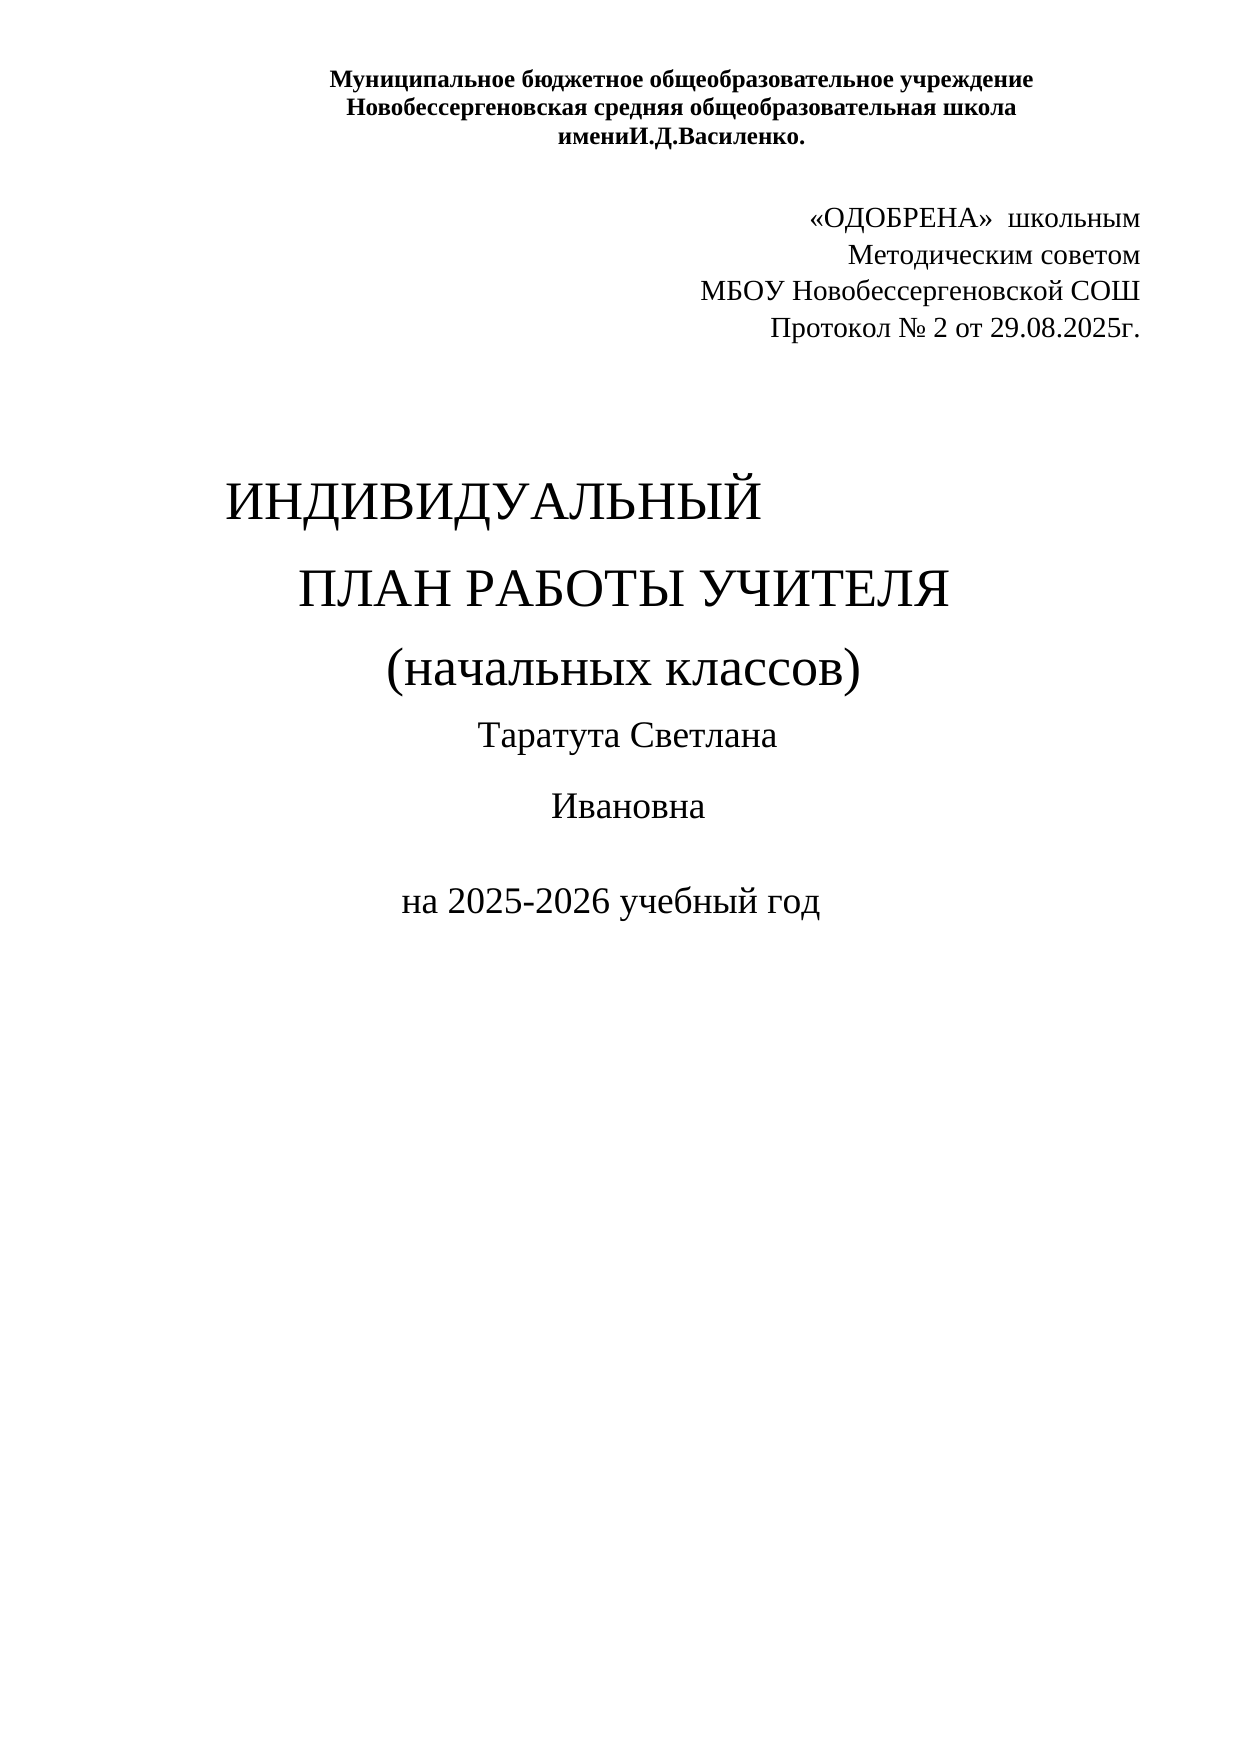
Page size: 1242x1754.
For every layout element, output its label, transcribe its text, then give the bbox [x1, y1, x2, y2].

text на 2025-2026 учебный год [401, 878, 854, 921]
text имениИ.Д.Василенко. [192, 121, 1170, 150]
text ИНДИВИДУАЛЬНЫЙ [24, 469, 964, 532]
table_header «ОДОБРЕНА» школьным Методическим советом МБОУ Новобессергеновской СОШ Протокол № 2 от 29.08.2025г. [155, 200, 1152, 347]
text Муниципальное бюджетное общеобразовательное учреждение [192, 64, 1170, 92]
text Таратута Светлана Ивановна [401, 713, 854, 827]
text Новобессергеновская средняя общеобразовательная школа [192, 92, 1170, 121]
text ПЛАН РАБОТЫ УЧИТЕЛЯ [284, 556, 964, 618]
text (начальных классов) [284, 634, 964, 697]
